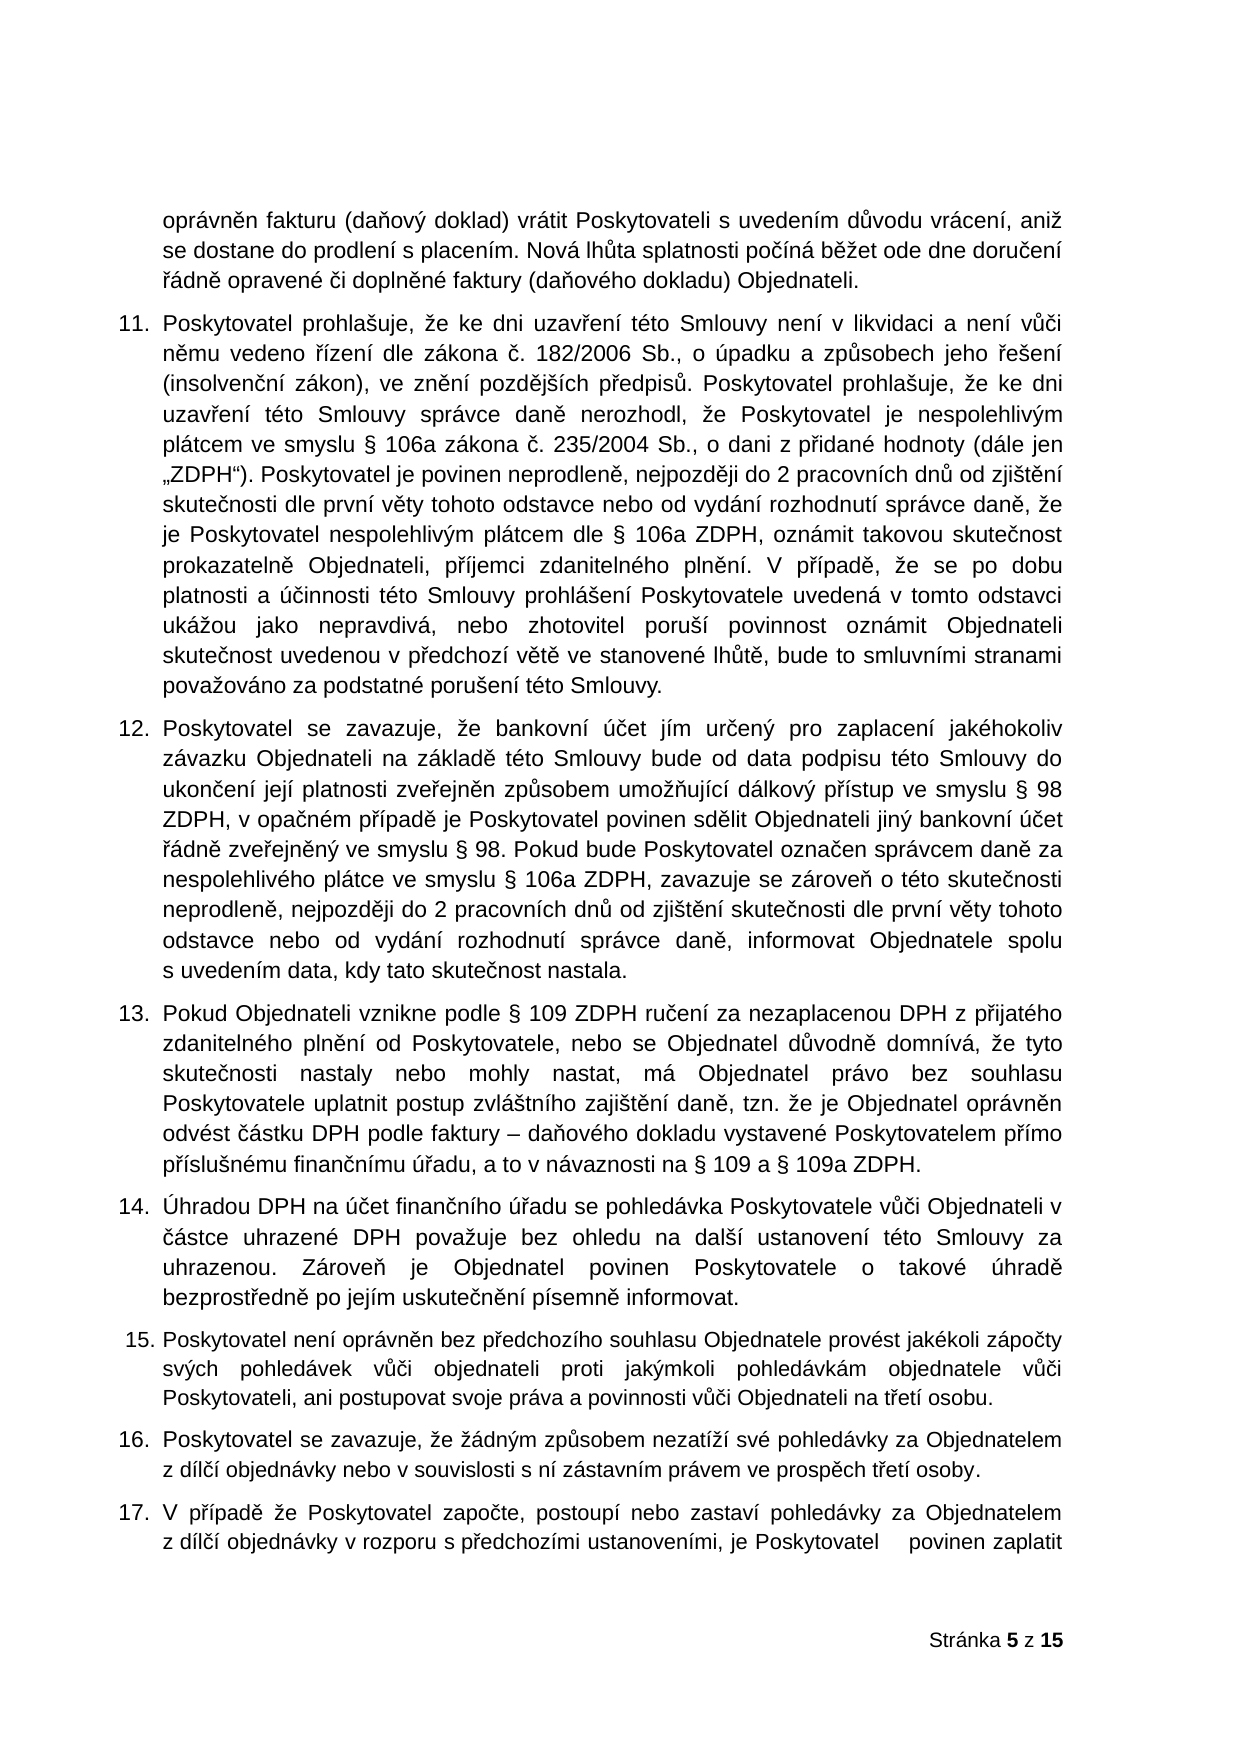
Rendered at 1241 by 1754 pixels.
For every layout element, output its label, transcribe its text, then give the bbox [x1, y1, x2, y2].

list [118, 1499, 1063, 1554]
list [118, 207, 1063, 293]
list Poskytovatel se zavazuje, že bankovní účet jím určený pro zaplacení jakéhokoliv závazku Objednateli na základě této Smlouvy bude od data podpisu této Smlouvy do ukončení její platnosti zveřejněn způsobem umožňující dálkový přístup ve smyslu § 98 ZDPH, v opačném případě je Poskytovatel povinen sdělit Objednateli jiný bankovní účet řádně zveřejněný ve smyslu § 98. Pokud bude Poskytovatel označen správcem daně za nespolehlivého plátce ve smyslu § 106a ZDPH, zavazuje se zároveň o této skutečnosti neprodleně, nejpozději do 2 pracovních dnů od zjištění skutečnosti dle první věty tohoto odstavce nebo od vydání rozhodnutí správce daně, informovat Objednatele spolu s uvedením data, kdy tato skutečnost nastala. [118, 715, 1063, 983]
list Poskytovatel se zavazuje, že žádným způsobem nezatíží své pohledávky za Objednatelem z dílčí objednávky nebo v souvislosti s ní zástavním právem ve prospěch třetí osoby. [118, 1426, 1063, 1482]
list Poskytovatel není oprávněn bez předchozího souhlasu Objednatele provést jakékoli zápočty svých pohledávek vůči objednateli proti jakýmkoli pohledávkám objednatele vůči Poskytovateli, ani postupovat svoje práva a povinnosti vůči Objednateli na třetí osobu. [125, 1327, 1063, 1410]
list Pokud Objednateli vznikne podle § 109 ZDPH ručení za nezaplacenou DPH z přijatého zdanitelného plnění od Poskytovatele, nebo se Objednatel důvodně domnívá, že tyto skutečnosti nastaly nebo mohly nastat, má Objednatel právo bez souhlasu Poskytovatele uplatnit postup zvláštního zajištění daně, tzn. že je Objednatel oprávněn odvést částku DPH podle faktury – daňového dokladu vystavené Poskytovatelem přímo příslušnému finančnímu úřadu, a to v návaznosti na § 109 a § 109a ZDPH. [118, 999, 1063, 1177]
list Úhradou DPH na účet finančního úřadu se pohledávka Poskytovatele vůči Objednateli v částce uhrazené DPH považuje bez ohledu na další ustanovení této Smlouvy za uhrazenou. Zároveň je Objednatel povinen Poskytovatele o takové úhradě bezprostředně po jejím uskutečnění písemně informovat. [118, 1193, 1063, 1310]
list Poskytovatel prohlašuje, že ke dni uzavření této Smlouvy není v likvidaci a není vůči němu vedeno řízení dle zákona č. 182/2006 Sb., o úpadku a způsobech jeho řešení (insolvenční zákon), ve znění pozdějších předpisů. Poskytovatel prohlašuje, že ke dni uzavření této Smlouvy správce daně nerozhodl, že Poskytovatel je nespolehlivým plátcem ve smyslu § 106a zákona č. 235/2004 Sb., o dani z přidané hodnoty (dále jen „ZDPH“). Poskytovatel je povinen neprodleně, nejpozději do 2 pracovních dnů od zjištění skutečnosti dle první věty tohoto odstavce nebo od vydání rozhodnutí správce daně, že je Poskytovatel nespolehlivým plátcem dle § 106a ZDPH, oznámit takovou skutečnost prokazatelně Objednateli, příjemci zdanitelného plnění. V případě, že se po dobu platnosti a účinnosti této Smlouvy prohlášení Poskytovatele uvedená v tomto odstavci ukážou jako nepravdivá, nebo zhotovitel poruší povinnost oznámit Objednateli skutečnost uvedenou v předchozí větě ve stanovené lhůtě, bude to smluvními stranami považováno za podstatné porušení této Smlouvy. [118, 310, 1063, 699]
